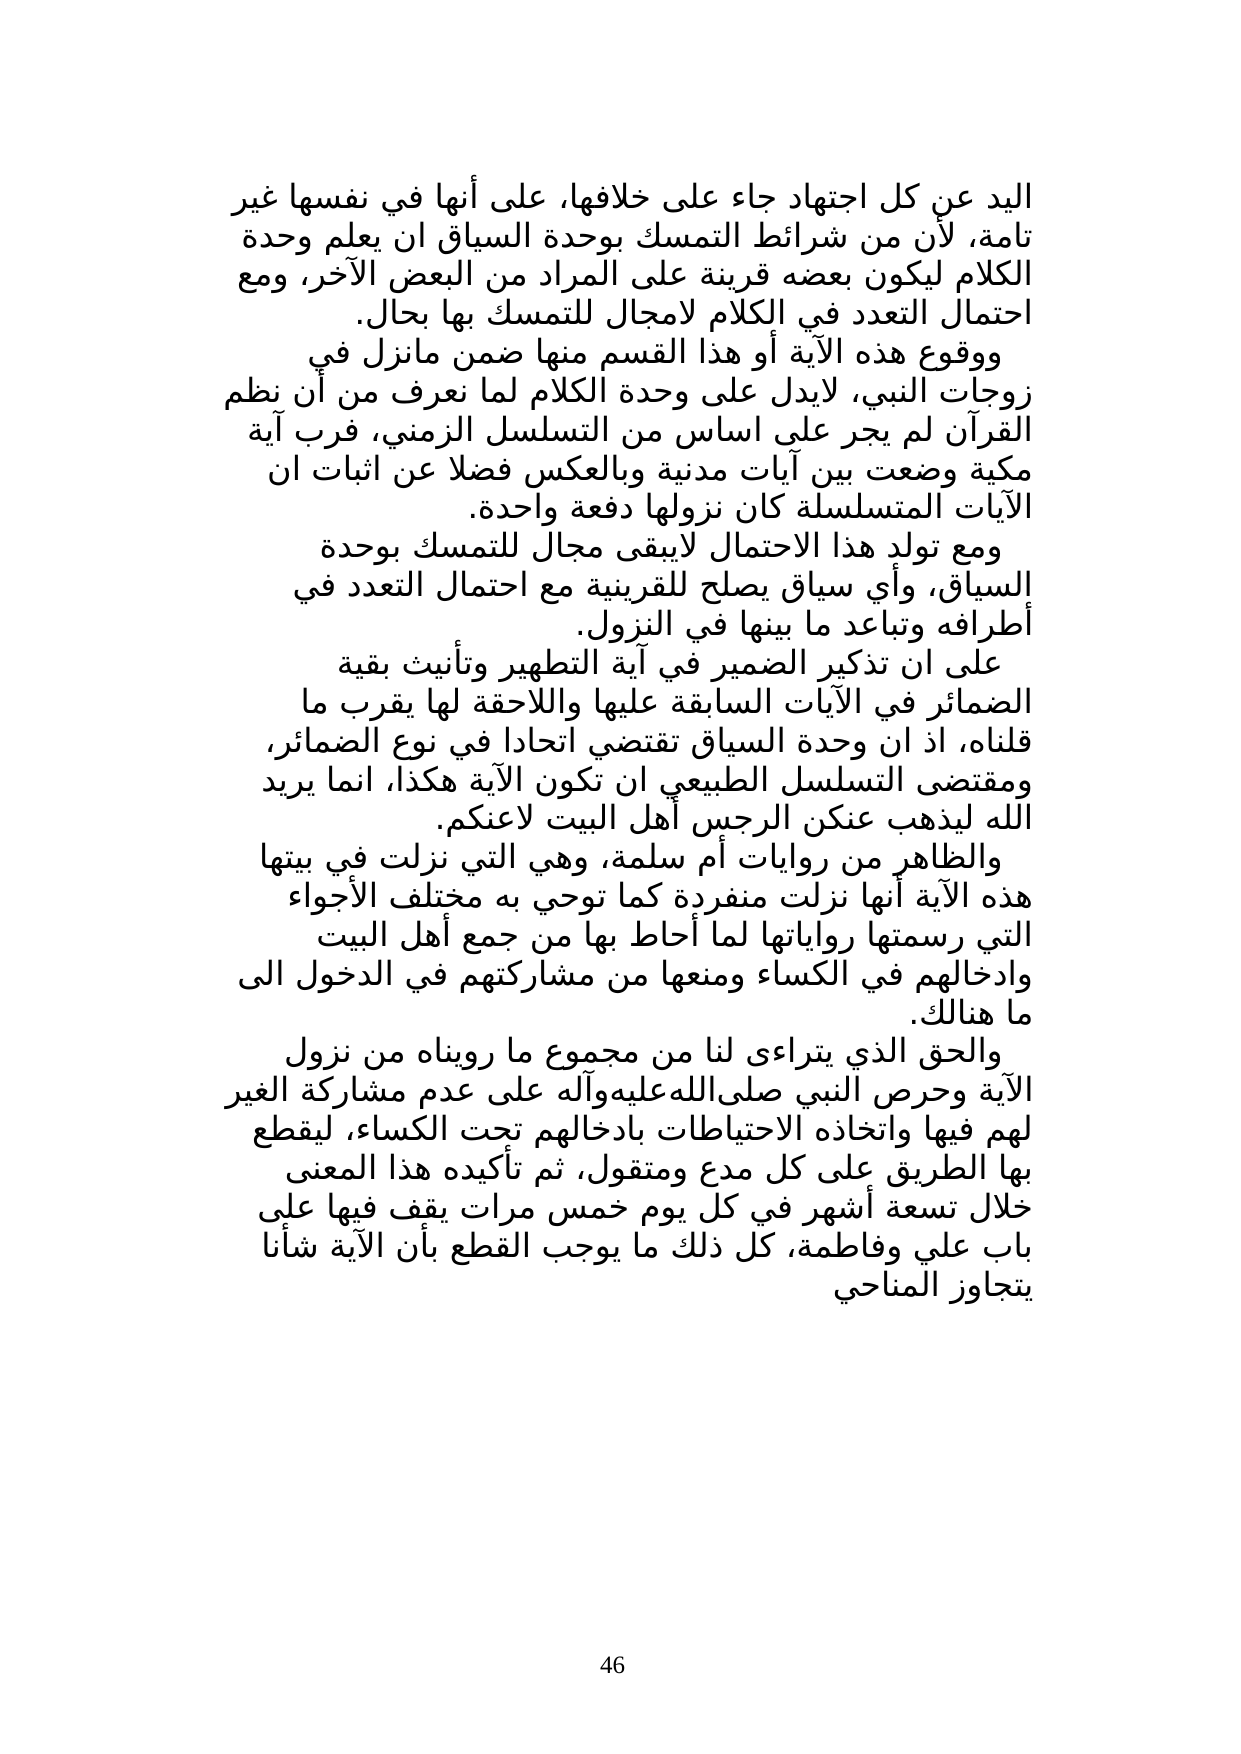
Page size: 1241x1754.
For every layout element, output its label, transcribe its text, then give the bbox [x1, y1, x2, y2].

text على ان تذكير الضمير في آية التطهير وتأنيث بقية الضمائر في الآيات السابقة عليها واللاحقة لها يقرب ما قلناه، اذ ان وحدة السياق تقتضي اتحادا في نوع الضمائر، ومقتضى التسلسل الطبيعي ان تكون الآية هكذا، انما يريد الله ليذهب عنكن الرجس أهل البيت لاعنكم. [222, 643, 1033, 838]
text والحق الذي يتراءى لنا من مجموع ما رويناه من نزول الآية وحرص النبي صلى‌الله‌عليه‌وآله على عدم مشاركة الغير لهم فيها واتخاذه الاحتياطات بادخالهم تحت الكساء، ليقطع بها الطريق على كل مدع ومتقول، ثم تأكيده هذا المعنى خلال تسعة أشهر في كل يوم خمس مرات يقف فيها على باب علي وفاطمة، كل ذلك ما يوجب القطع بأن الآية شأنا يتجاوز المناحي [222, 1032, 1033, 1304]
text والظاهر من روايات أم سلمة، وهي التي نزلت في بيتها هذه الآية أنها نزلت منفردة كما توحي به مختلف الأجواء التي رسمتها رواياتها لما أحاط بها من جمع أهل البيت وادخالهم في الكساء ومنعها من مشاركتهم في الدخول الى ما هنالك. [222, 838, 1033, 1032]
text اليد عن كل اجتهاد جاء على خلافها، على أنها في نفسها غير تامة، لأن من شرائط التمسك بوحدة السياق ان يعلم وحدة الكلام ليكون بعضه قرينة على المراد من البعض الآخر، ومع احتمال التعدد في الكلام لامجال للتمسك بها بحال. [222, 177, 1033, 333]
text ومع تولد هذا الاحتمال لايبقى مجال للتمسك بوحدة السياق، وأي سياق يصلح للقرينية مع احتمال التعدد في أطرافه وتباعد ما بينها في النزول. [222, 527, 1033, 643]
text ووقوع هذه الآية أو هذا القسم منها ضمن مانزل في زوجات النبي، لايدل على وحدة الكلام لما نعرف من أن نظم القرآن لم يجر على اساس من التسلسل الزمني، فرب آية مكية وضعت بين آيات مدنية وبالعكس فضلا عن اثبات ان الآيات المتسلسلة كان نزولها دفعة واحدة. [222, 333, 1033, 527]
